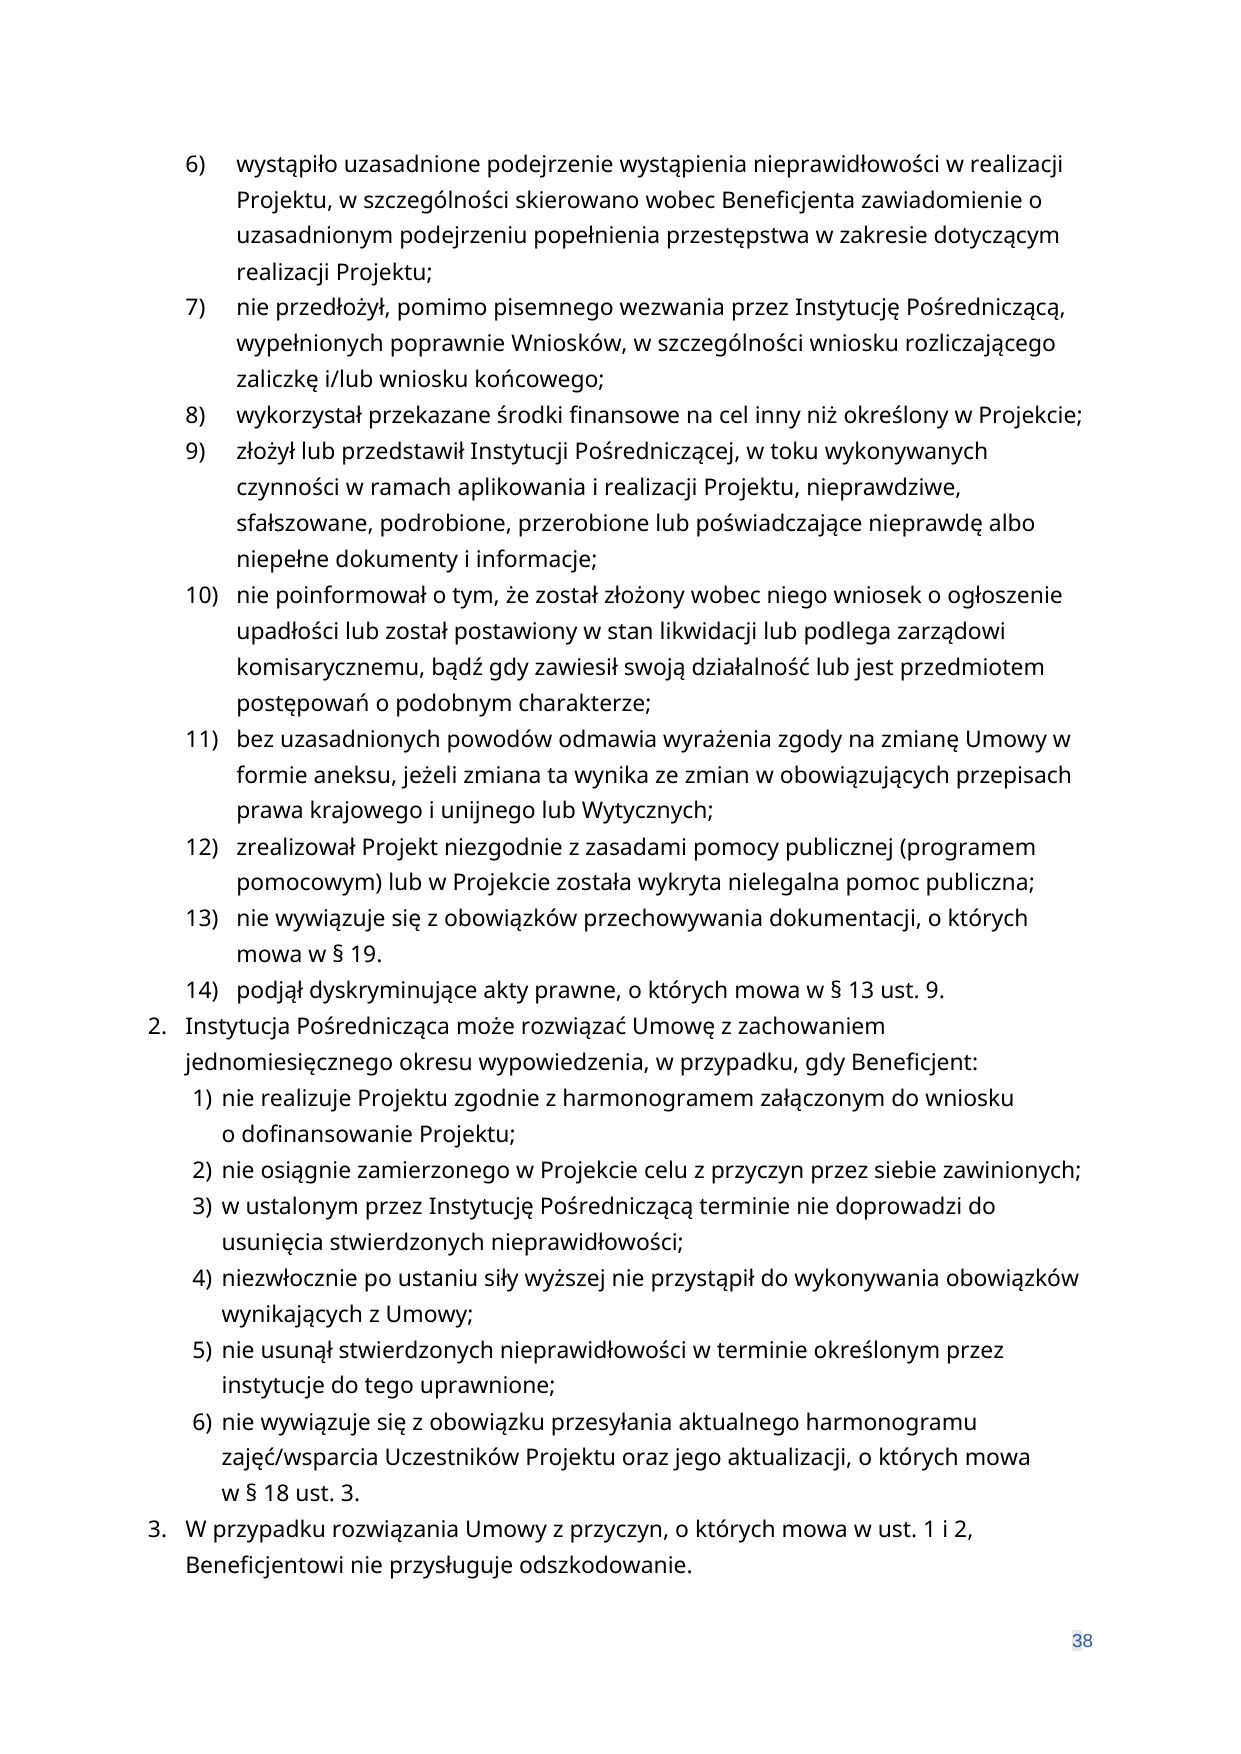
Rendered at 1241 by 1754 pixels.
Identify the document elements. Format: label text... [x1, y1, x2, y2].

list nie usunął stwierdzonych nieprawidłowości w terminie określonym przez instytucje do tego uprawnione; [192, 1333, 1093, 1401]
list w ustalonym przez Instytucję Pośredniczącą terminie nie doprowadzi do usunięcia stwierdzonych nieprawidłowości; [192, 1190, 1093, 1257]
list nie realizuje Projektu zgodnie z harmonogramem załączonym do wniosku o dofinansowanie Projektu; [192, 1082, 1093, 1149]
list nie wywiązuje się z obowiązków przechowywania dokumentacji, o których mowa w § 19. [185, 902, 1093, 969]
list wystąpiło uzasadnione podejrzenie wystąpienia nieprawidłowości w realizacji Projektu, w szczególności skierowano wobec Beneficjenta zawiadomienie o uzasadnionym podejrzeniu popełnienia przestępstwa w zakresie dotyczącym realizacji Projektu; [185, 148, 1093, 287]
list niezwłocznie po ustaniu siły wyższej nie przystąpił do wykonywania obowiązków wynikających z Umowy; [192, 1262, 1093, 1329]
list nie osiągnie zamierzonego w Projekcie celu z przyczyn przez siebie zawinionych; [192, 1154, 1093, 1185]
list zrealizował Projekt niezgodnie z zasadami pomocy publicznej (programem pomocowym) lub w Projekcie została wykryta nielegalna pomoc publiczna; [185, 830, 1093, 898]
list nie przedłożył, pomimo pisemnego wezwania przez Instytucję Pośredniczącą, wypełnionych poprawnie Wniosków, w szczególności wniosku rozliczającego zaliczkę i/lub wniosku końcowego; [185, 291, 1093, 394]
list złożył lub przedstawił Instytucji Pośredniczącej, w toku wykonywanych czynności w ramach aplikowania i realizacji Projektu, nieprawdziwe, sfałszowane, podrobione, przerobione lub poświadczające nieprawdę albo niepełne dokumenty i informacje; [185, 435, 1093, 574]
list bez uzasadnionych powodów odmawia wyrażenia zgody na zmianę Umowy w formie aneksu, jeżeli zmiana ta wynika ze zmian w obowiązujących przepisach prawa krajowego i unijnego lub Wytycznych; [185, 723, 1093, 826]
list nie poinformował o tym, że został złożony wobec niego wniosek o ogłoszenie upadłości lub został postawiony w stan likwidacji lub podlega zarządowi komisarycznemu, bądź gdy zawiesił swoją działalność lub jest przedmiotem postępowań o podobnym charakterze; [185, 579, 1093, 718]
list nie wywiązuje się z obowiązku przesyłania aktualnego harmonogramu zajęć/wsparcia Uczestników Projektu oraz jego aktualizacji, o których mowa w § 18 ust. 3. [192, 1405, 1093, 1508]
list Instytucja Pośrednicząca może rozwiązać Umowę z zachowaniem jednomiesięcznego okresu wypowiedzenia, w przypadku, gdy Beneficjent: [148, 1010, 1093, 1077]
list W przypadku rozwiązania Umowy z przyczyn, o których mowa w ust. 1 i 2, Beneficjentowi nie przysługuje odszkodowanie. [148, 1513, 1093, 1580]
list wykorzystał przekazane środki finansowe na cel inny niż określony w Projekcie; [185, 399, 1093, 430]
list podjął dyskryminujące akty prawne, o których mowa w § 13 ust. 9. [185, 974, 1093, 1005]
